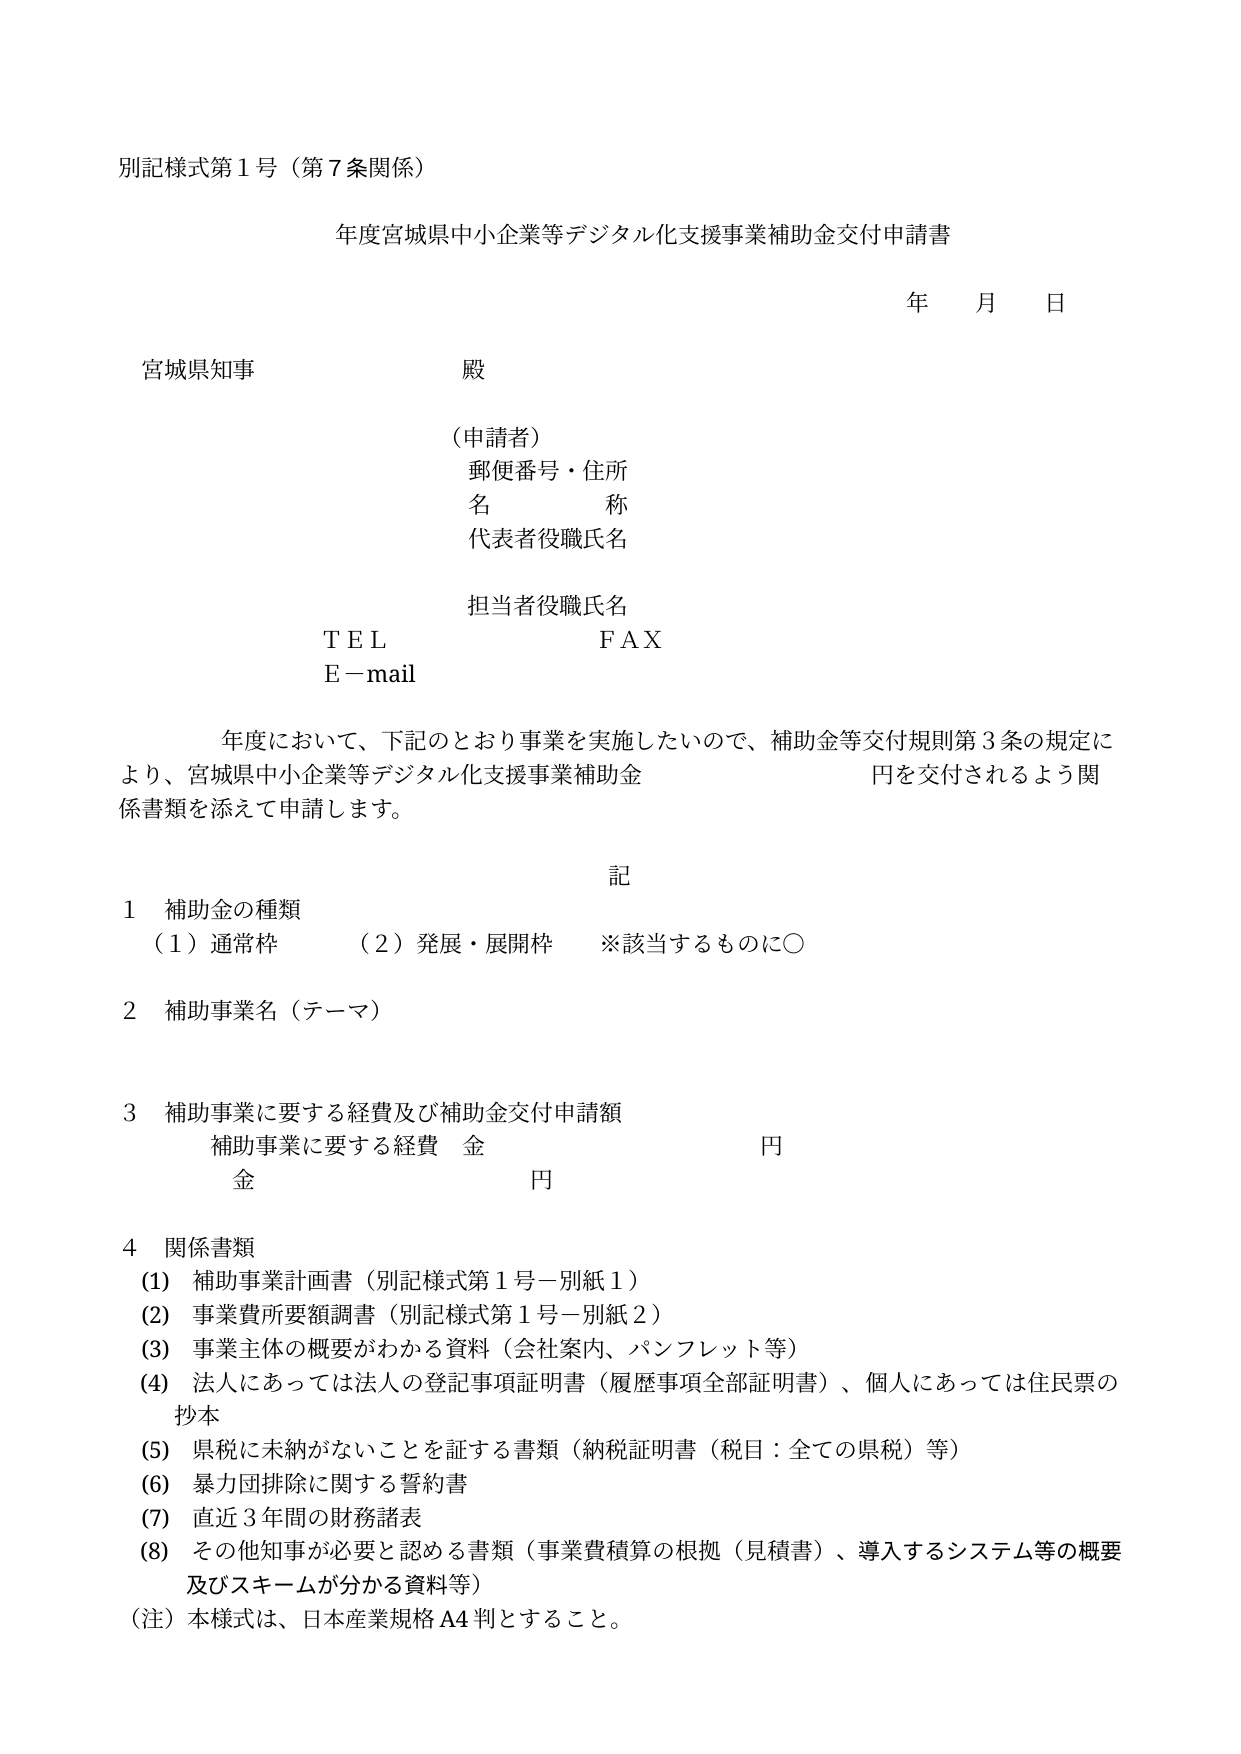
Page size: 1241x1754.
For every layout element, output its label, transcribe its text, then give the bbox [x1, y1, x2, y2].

text 担当者役職氏名 [118, 588, 1122, 622]
text １ 補助金の種類 [118, 892, 1122, 926]
text 年 月 日 [118, 284, 1122, 318]
text 代表者役職氏名 [468, 521, 1122, 554]
text 記 [118, 858, 1122, 892]
text (3) 事業主体の概要がわかる資料（会社案内、パンフレット等） [118, 1331, 1122, 1364]
text 宮城県知事 殿 [118, 352, 1122, 386]
text Ｅ－mail [118, 656, 1122, 689]
text (1) 補助事業計画書（別記様式第１号－別紙１） [118, 1263, 1122, 1297]
text ３ 補助事業に要する経費及び補助金交付申請額 [118, 1094, 1122, 1128]
text (4) 法人にあっては法人の登記事項証明書（履歴事項全部証明書）、個人にあっては住民票の抄本 [140, 1364, 1122, 1432]
text 補助事業に要する経費 金 円 [118, 1128, 1122, 1162]
text 年度宮城県中小企業等デジタル化支援事業補助金交付申請書 [118, 217, 1122, 251]
text (5) 県税に未納がないことを証する書類（納税証明書（税目：全ての県税）等） [118, 1432, 1122, 1466]
text (6) 暴力団排除に関する誓約書 [118, 1466, 1122, 1499]
text (7) 直近３年間の財務諸表 [118, 1499, 1122, 1533]
text （申請者） [118, 419, 1122, 453]
text （１）通常枠 （２）発展・展開枠 ※該当するものに○ [118, 926, 1122, 959]
text 別記様式第１号（第７条関係） [118, 149, 1122, 183]
text ＴＥＬ ＦＡＸ [118, 622, 1122, 656]
text (2) 事業費所要額調書（別記様式第１号－別紙２） [118, 1297, 1122, 1331]
text （注）本様式は、日本産業規格A4判とすること。 [118, 1601, 1122, 1634]
text 年度において、下記のとおり事業を実施したいので、補助金等交付規則第３条の規定により、宮城県中小企業等デジタル化支援事業補助金 円を交付されるよう関係書類を添えて申請します。 [118, 723, 1122, 824]
text 郵便番号・住所 [468, 453, 1122, 487]
text (8) その他知事が必要と認める書類（事業費積算の根拠（見積書）、導入するシステム等の概要及びスキームが分かる資料等） [140, 1533, 1122, 1601]
text 名 称 [468, 487, 1122, 521]
text ２ 補助事業名（テーマ） [118, 993, 1122, 1027]
text 金 円 [118, 1162, 1122, 1196]
text ４ 関係書類 [118, 1229, 1122, 1263]
